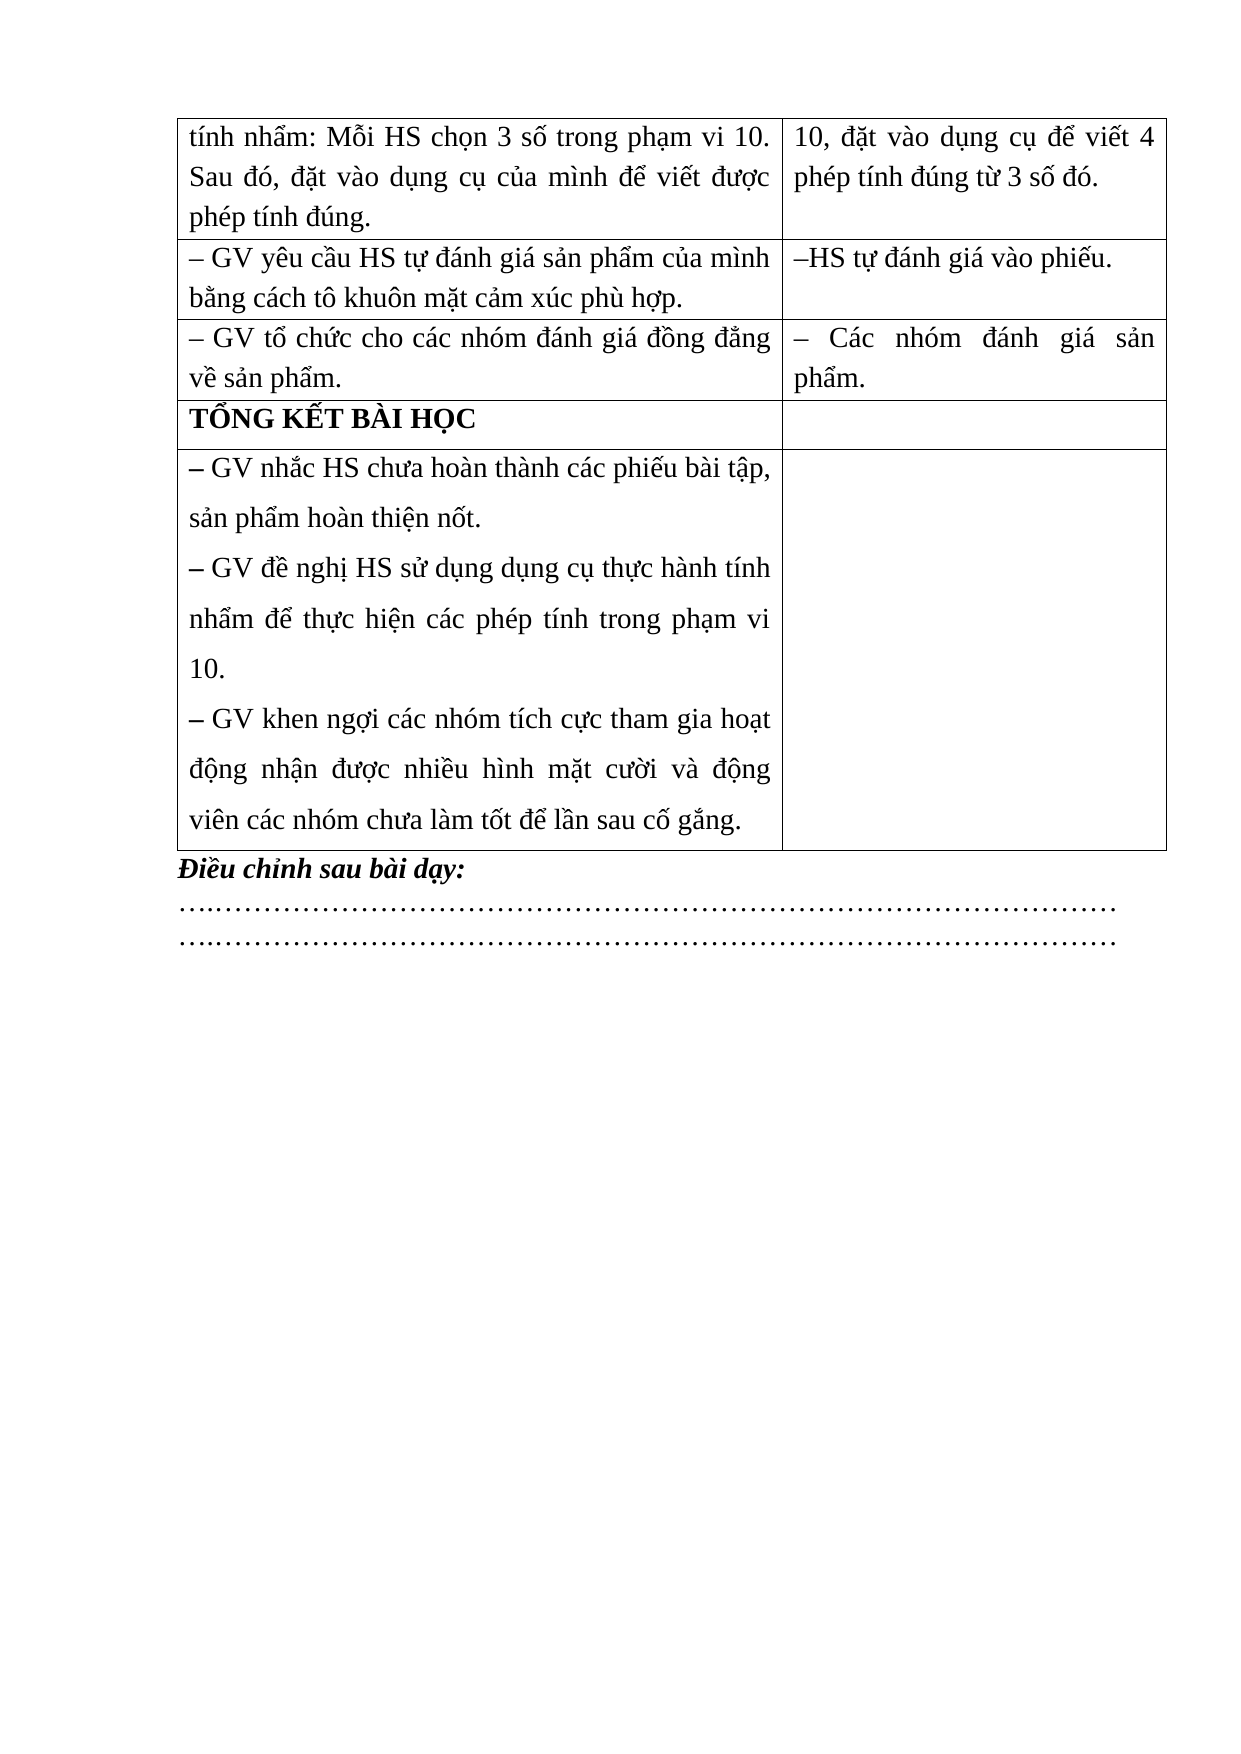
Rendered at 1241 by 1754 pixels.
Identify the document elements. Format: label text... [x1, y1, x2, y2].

table_cell – GV tổ chức cho các nhóm đánh giá đồng đẳng về sản phẩm. [178, 320, 782, 400]
table_cell TỔNG KẾT BÀI HỌC [178, 401, 782, 449]
text ….………………………………………………………………………………… [177, 918, 1122, 951]
table_cell [783, 401, 1166, 449]
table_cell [178, 119, 782, 239]
table_cell – Các nhóm đánh giá sản phẩm. [783, 320, 1166, 400]
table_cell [783, 119, 1166, 239]
table_cell – GV nhắc HS chưa hoàn thành các phiếu bài tập, sản phẩm hoàn thiện nốt. – GV đề nghị HS sử dụng dụng cụ thực hành tính nhẩm để thực hiện các phép tính trong phạm vi 10. – GV khen ngợi các nhóm tích cực tham gia hoạt động nhận được nhiều hình mặt cười và động viên các nhóm chưa làm tốt để lần sau cố gắng. [178, 450, 782, 850]
table_cell [783, 450, 1166, 850]
table_cell – GV yêu cầu HS tự đánh giá sản phẩm của mình bằng cách tô khuôn mặt cảm xúc phù hợp. [178, 240, 782, 319]
text ….………………………………………………………………………………… [177, 884, 1122, 918]
table_cell –HS tự đánh giá vào phiếu. [783, 240, 1166, 319]
text Điều chỉnh sau bài dạy: [177, 851, 1122, 884]
